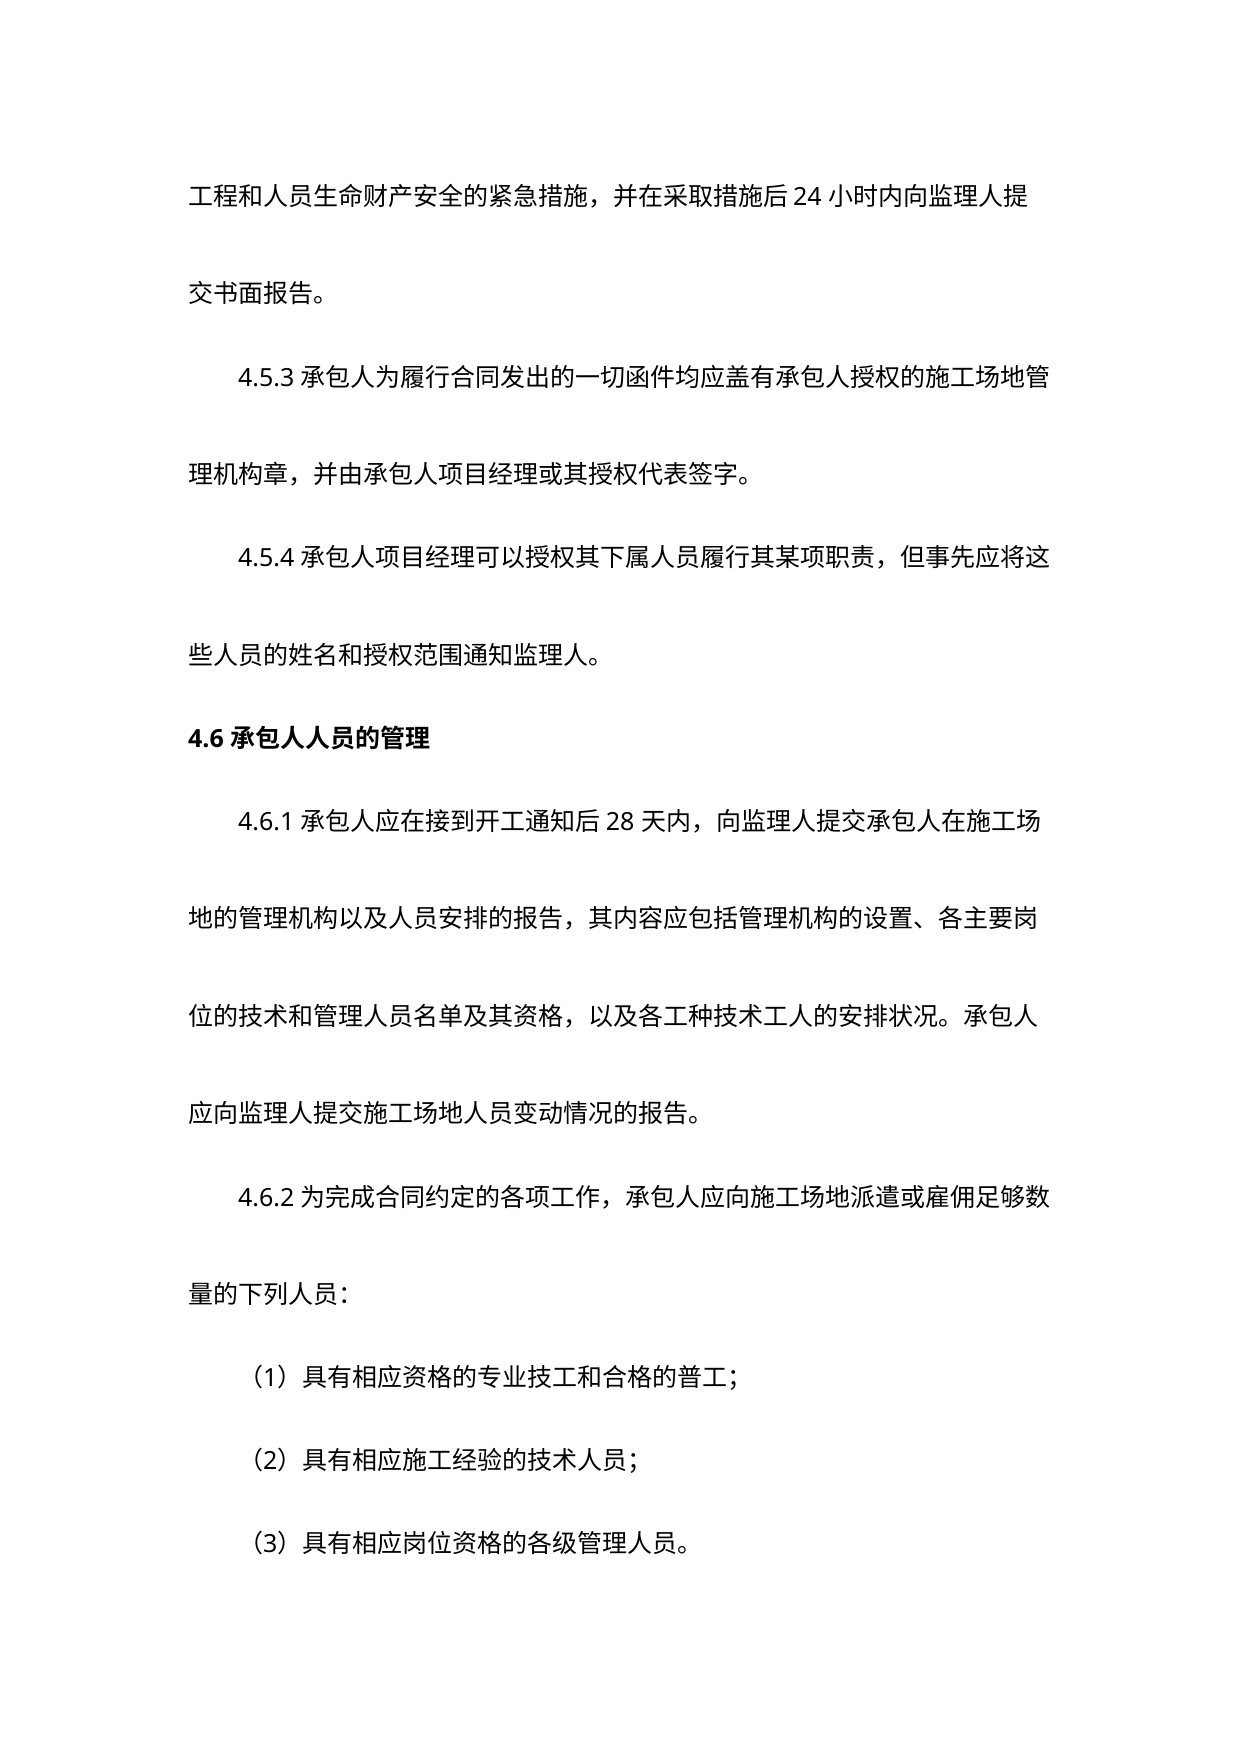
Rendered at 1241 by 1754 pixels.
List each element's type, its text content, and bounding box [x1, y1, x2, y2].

text 4.5.3 承包人为履行合同发出的一切函件均应盖有承包人授权的施工场地管理机构章，并由承包人项目经理或其授权代表签字。 [188, 343, 1052, 505]
text （2）具有相应施工经验的技术人员； [188, 1426, 1052, 1491]
text 4.5.4 承包人项目经理可以授权其下属人员履行其某项职责，但事先应将这些人员的姓名和授权范围通知监理人。 [188, 523, 1052, 686]
text 4.6.2 为完成合同约定的各项工作，承包人应向施工场地派遣或雇佣足够数量的下列人员： [188, 1163, 1052, 1325]
text 4.6 承包人人员的管理 [188, 704, 1052, 769]
text （3）具有相应岗位资格的各级管理人员。 [188, 1509, 1052, 1574]
text 4.6.1 承包人应在接到开工通知后28 天内，向监理人提交承包人在施工场地的管理机构以及人员安排的报告，其内容应包括管理机构的设置、各主要岗位的技术和管理人员名单及其资格，以及各工种技术工人的安排状况。承包人应向监理人提交施工场地人员变动情况的报告。 [188, 787, 1052, 1144]
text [188, 162, 1052, 324]
text （1）具有相应资格的专业技工和合格的普工； [188, 1343, 1052, 1408]
